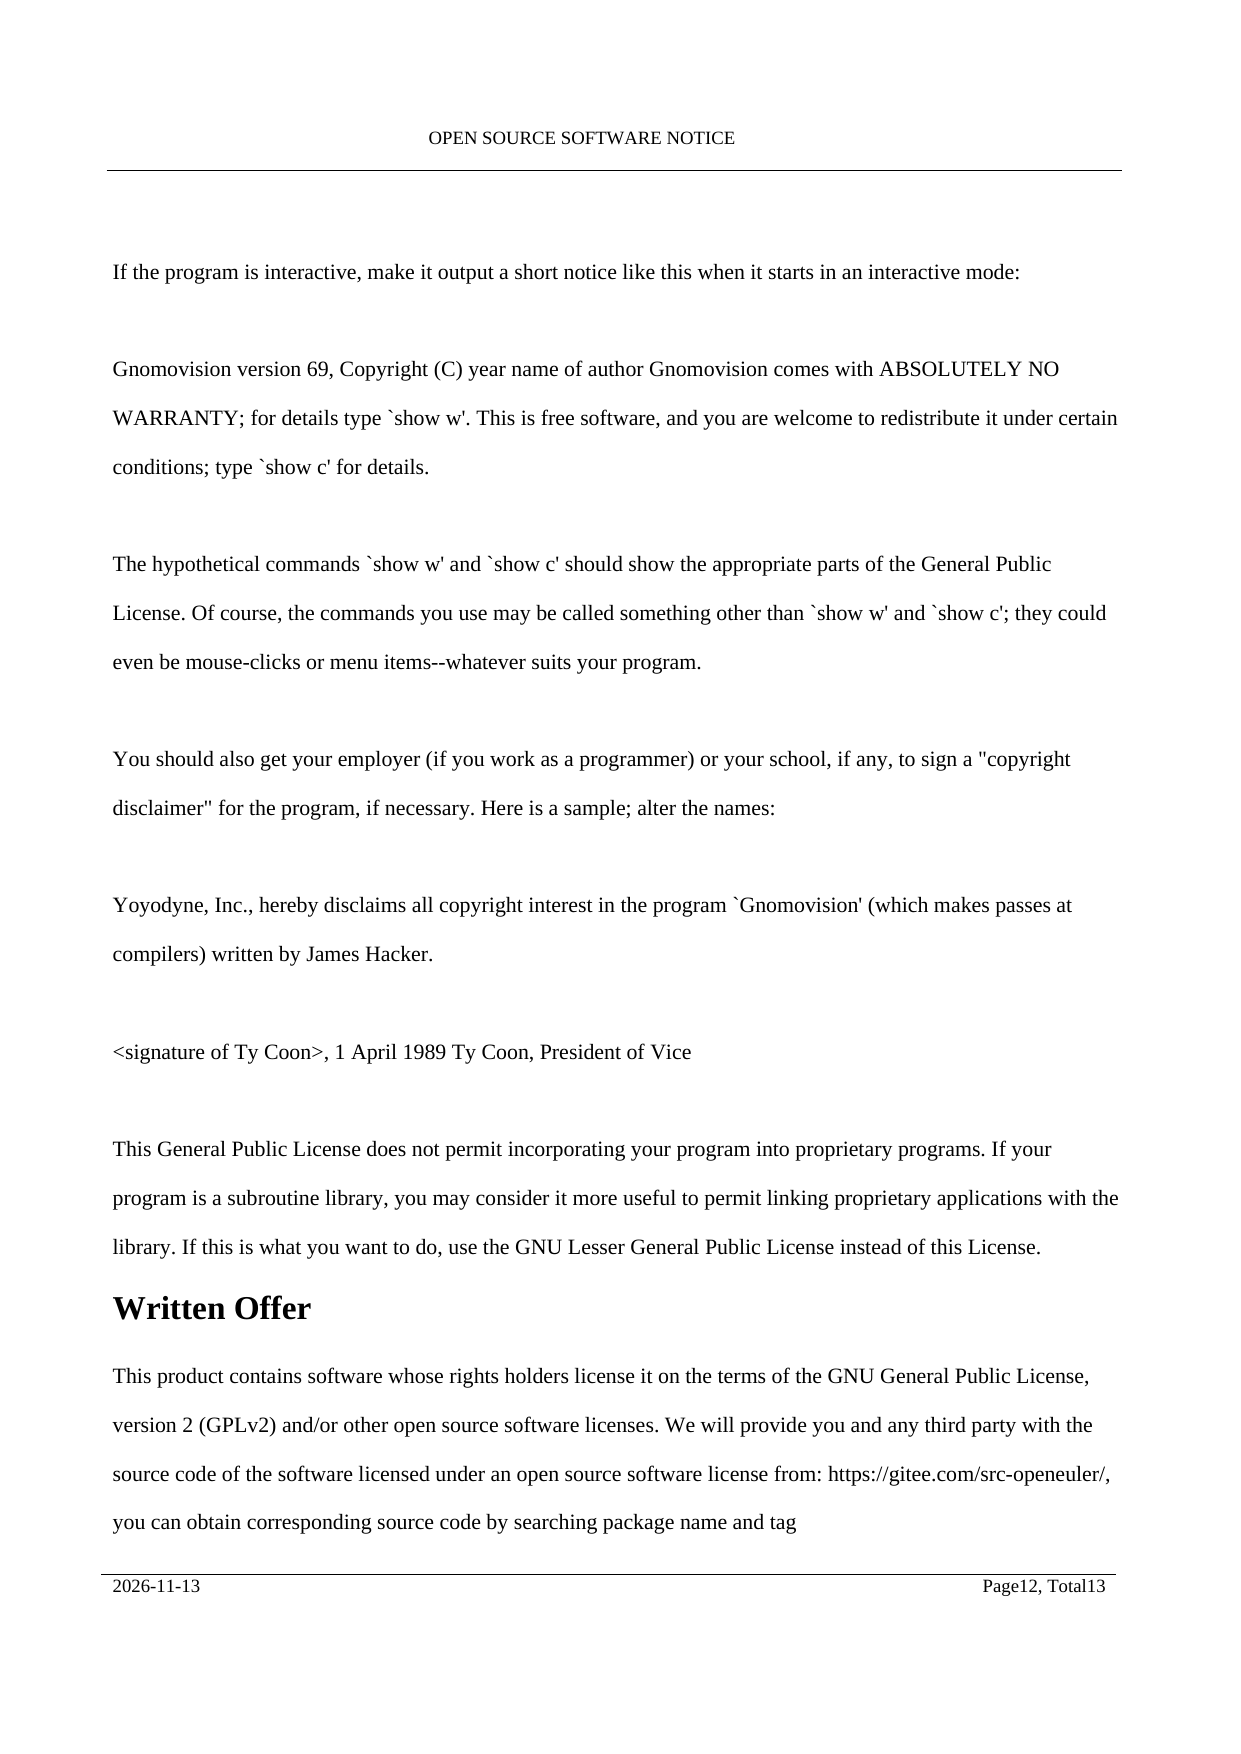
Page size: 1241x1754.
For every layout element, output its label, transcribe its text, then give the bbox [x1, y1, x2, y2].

text Written Offer [112, 1275, 1128, 1340]
text This product contains software whose rights holders license it on the terms of the GNU General Public License, version 2 (GPLv2) and/or other open source software licenses. We will provide you and any third party with the source code of the software licensed under an open source software license from: https://gitee.com/src-openeuler/, you can obtain corresponding source code by searching package name and tag [112, 1359, 1128, 1538]
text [112, 206, 1128, 1263]
